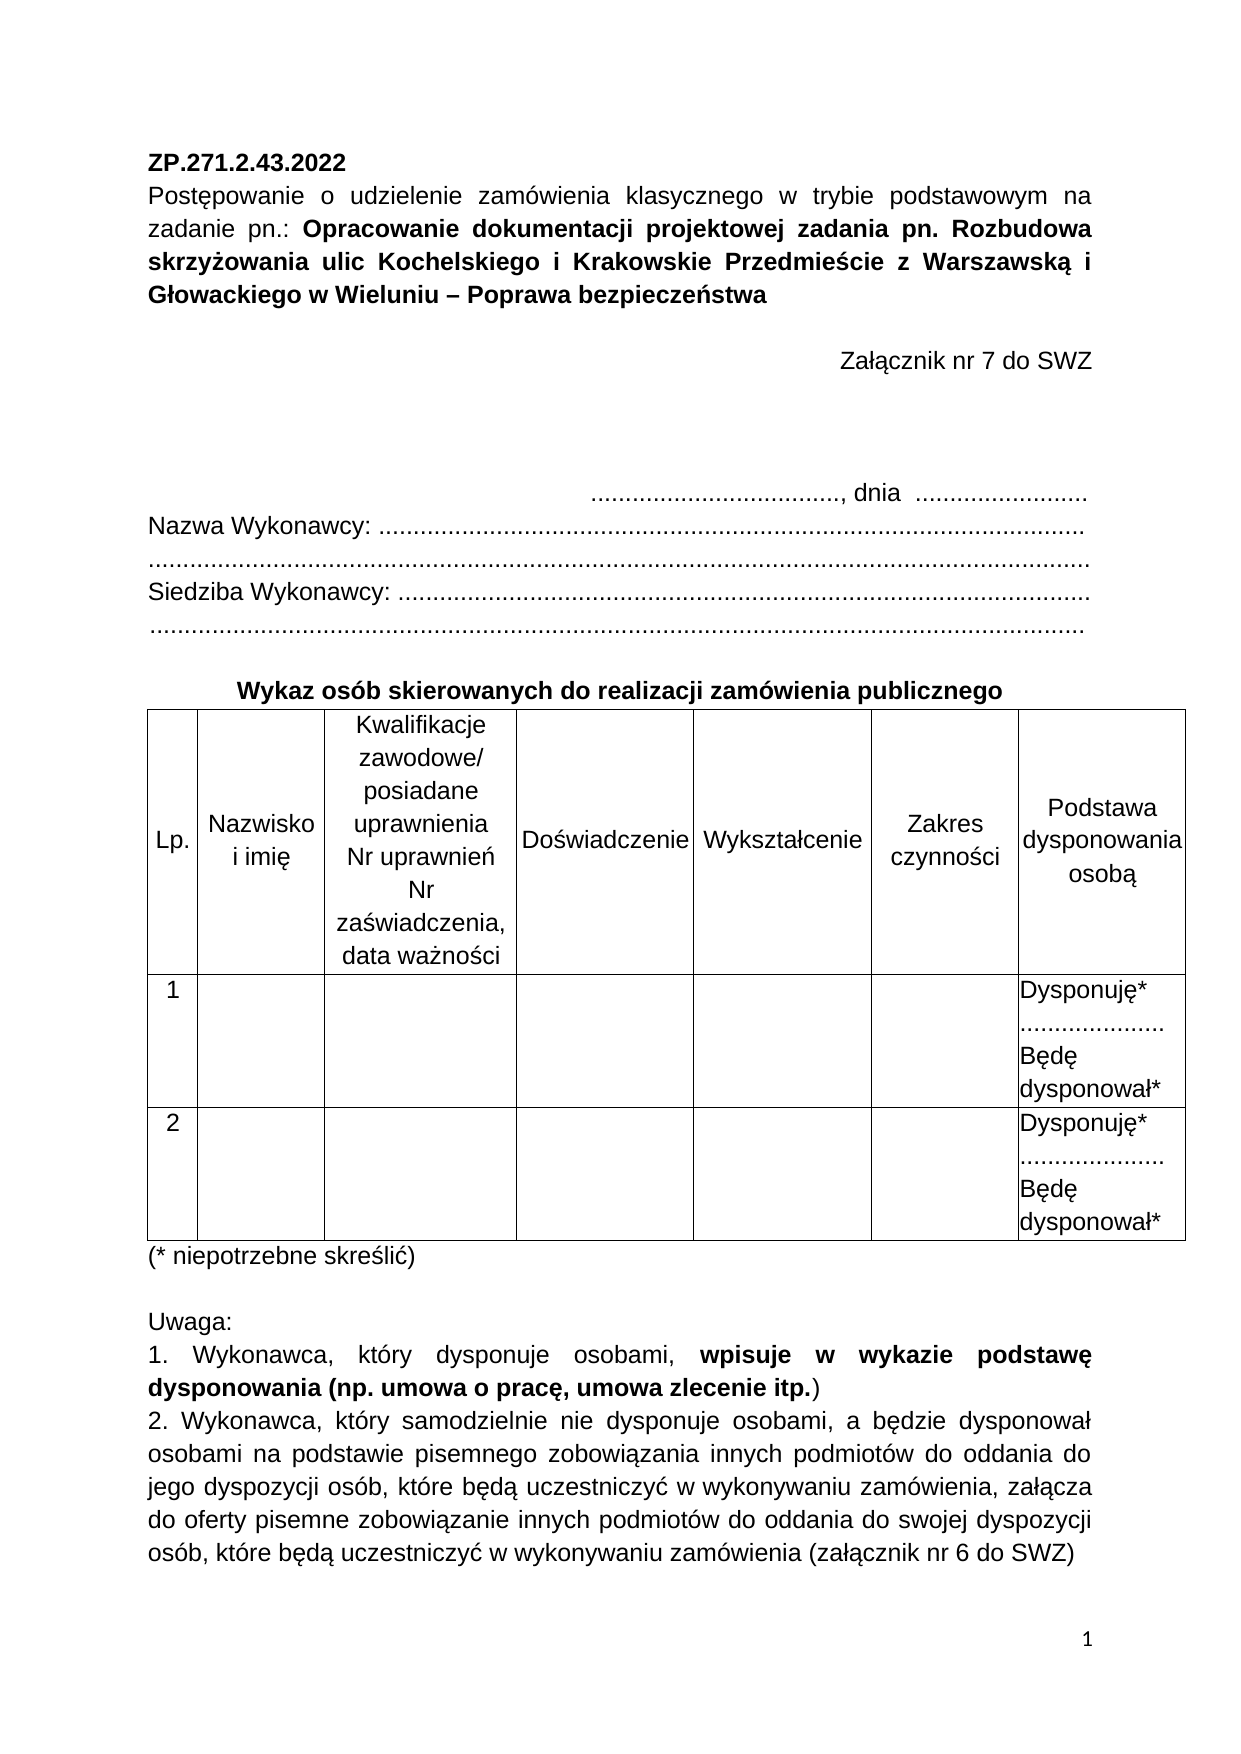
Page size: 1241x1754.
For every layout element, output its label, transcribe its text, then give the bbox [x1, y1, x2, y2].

table_cell [694, 1108, 871, 1240]
table_cell [517, 975, 693, 1107]
table_cell [517, 1108, 693, 1240]
table_cell [325, 1108, 516, 1240]
text Wykaz osób skierowanych do realizacji zamówienia publicznego [148, 676, 1093, 705]
text Nazwa Wykonawcy: ...................................................................................................... [148, 511, 1093, 539]
table_cell [872, 1108, 1018, 1240]
table_header Wykształcenie [694, 710, 871, 974]
text ....................................................................................................................................... [149, 610, 1093, 639]
text 1. Wykonawca, który dysponuje osobami, wpisuje w wykazie podstawę dysponowania (np. umowa o pracę, umowa zlecenie itp.) [148, 1340, 1093, 1402]
table_cell 2 [148, 1108, 197, 1240]
text ...................................., dnia ......................... [148, 478, 1093, 507]
text Siedziba Wykonawcy: .................................................................................................... [148, 577, 1093, 606]
table_cell [325, 975, 516, 1107]
table_header Podstawa dysponowania osobą [1019, 710, 1185, 974]
table_header Zakres czynności [872, 710, 1018, 974]
table_cell [872, 975, 1018, 1107]
table_cell [198, 975, 324, 1107]
table_cell [694, 975, 871, 1107]
text ZP.271.2.43.2022 [148, 148, 1093, 176]
text 2. Wykonawca, który samodzielnie nie dysponuje osobami, a będzie dysponował osobami na podstawie pisemnego zobowiązania innych podmiotów do oddania do jego dyspozycji osób, które będą uczestniczyć w wykonywaniu zamówienia, załącza do oferty pisemne zobowiązanie innych podmiotów do oddania do swojej dyspozycji osób, które będą uczestniczyć w wykonywaniu zamówienia (załącznik nr 6 do SWZ) [148, 1406, 1093, 1567]
table_header Lp. [148, 710, 197, 974]
text Postępowanie o udzielenie zamówienia klasycznego w trybie podstawowym na zadanie pn.: Opracowanie dokumentacji projektowej zadania pn. Rozbudowa skrzyżowania ulic Kochelskiego i Krakowskie Przedmieście z Warszawską i Głowackiego w Wieluniu – Poprawa bezpieczeństwa [148, 181, 1093, 308]
text (* niepotrzebne skreślić) [148, 1241, 1093, 1270]
table_header Doświadczenie [517, 710, 693, 974]
table_cell Dysponuję* ..................... Będę dysponował* [1019, 975, 1185, 1107]
text Załącznik nr 7 do SWZ [148, 346, 1093, 374]
table_header Nazwisko i imię [198, 710, 324, 974]
table_cell Dysponuję* ..................... Będę dysponował* [1019, 1108, 1185, 1240]
table_header Kwalifikacje zawodowe/ posiadane uprawnienia Nr uprawnień Nr zaświadczenia, data ważności [325, 710, 516, 974]
text Uwaga: [148, 1307, 1093, 1336]
text ........................................................................................................................................ [148, 544, 1093, 573]
table_cell [198, 1108, 324, 1240]
table_cell 1 [148, 975, 197, 1107]
